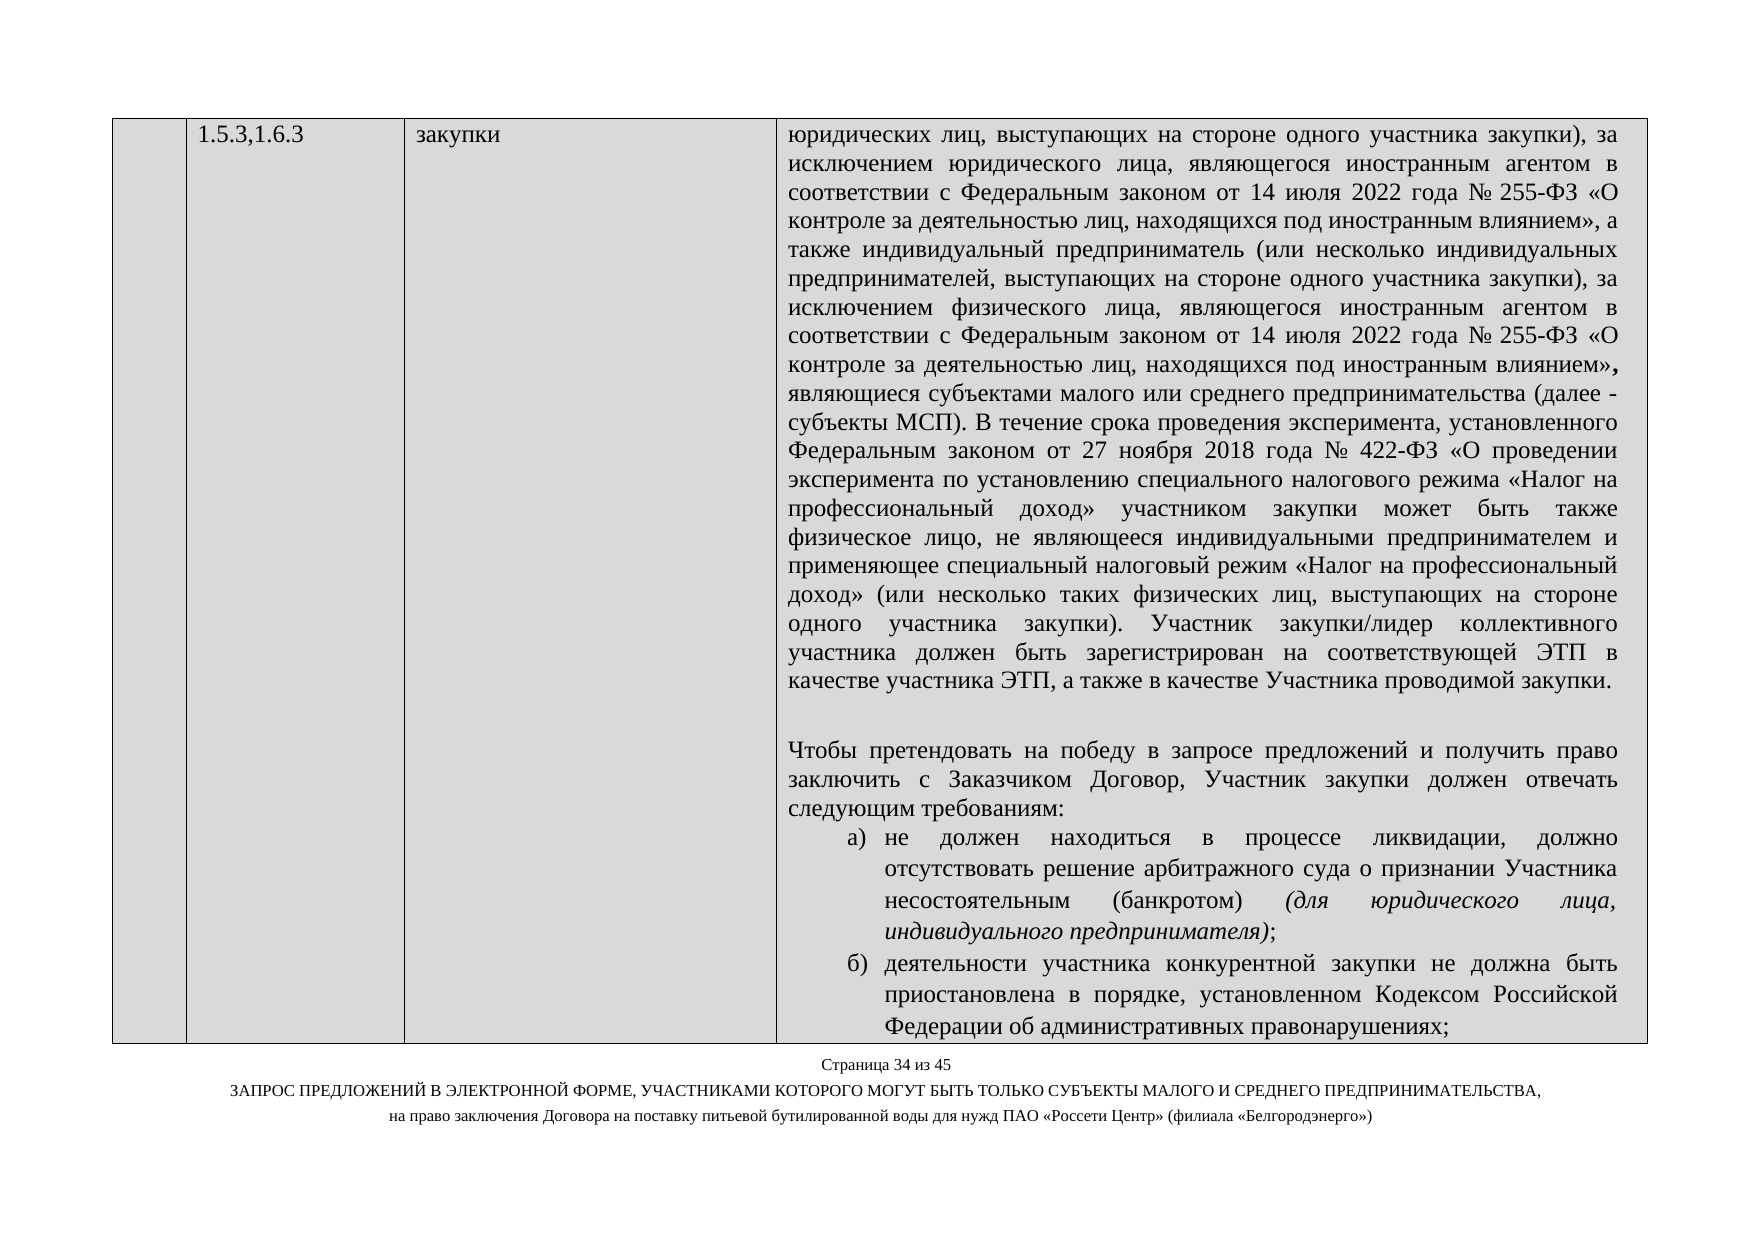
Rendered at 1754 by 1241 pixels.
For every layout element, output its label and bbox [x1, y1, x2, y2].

table_cell [113, 119, 186, 1043]
table_cell [187, 119, 404, 1043]
table_cell [405, 119, 776, 1043]
table_cell [777, 119, 1647, 1043]
